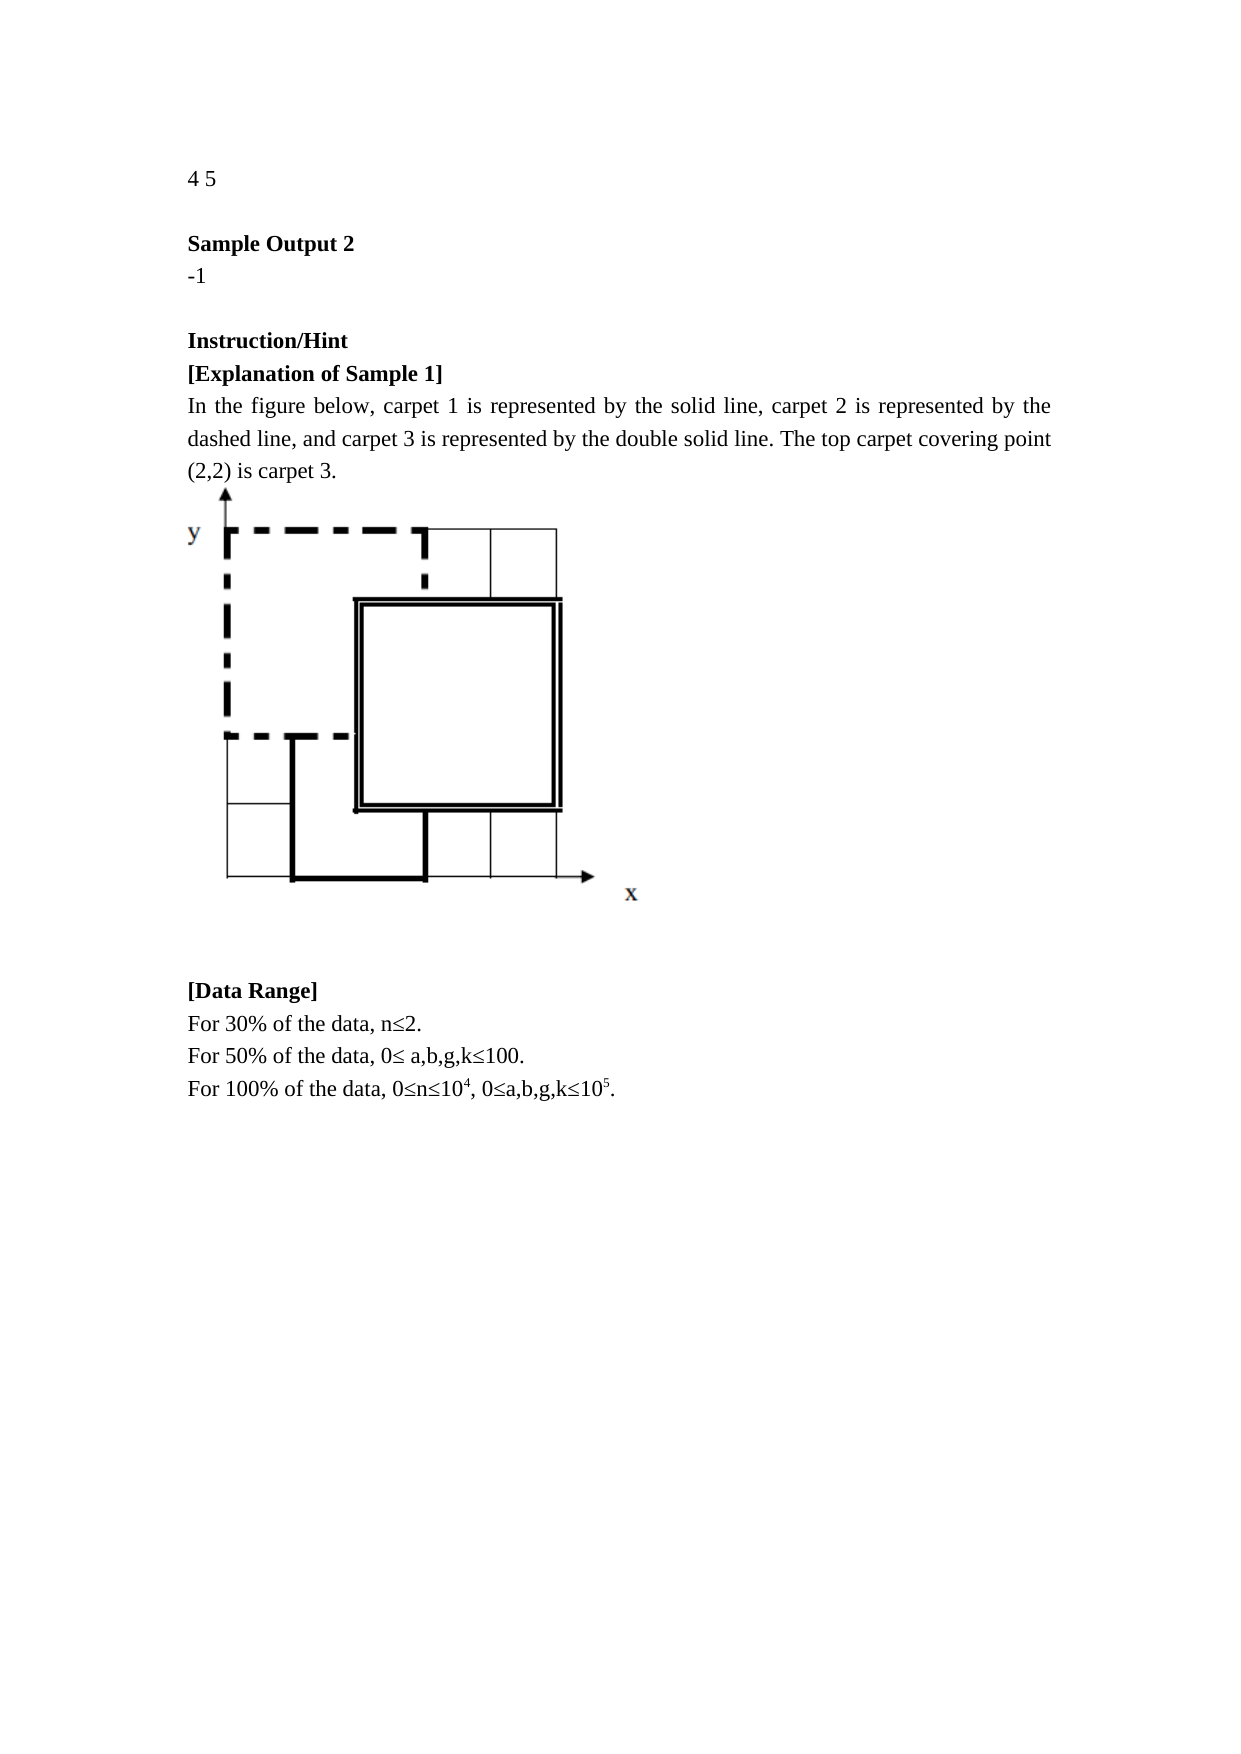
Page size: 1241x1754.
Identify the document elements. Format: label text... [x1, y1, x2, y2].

picture [187, 487, 656, 913]
text -1 [187, 259, 1053, 292]
text Sample Output 2 [187, 227, 1053, 259]
text Instruction/Hint [187, 324, 1053, 357]
text For 30% of the data, n≤2. For 50% of the data, 0≤ a,b,g,k≤100. For 100% of the data, 0≤n≤104, 0≤a,b,g,k≤105. [187, 1007, 1053, 1104]
text [Data Range] [187, 974, 1053, 1007]
text [Explanation of Sample 1] [187, 357, 1053, 389]
text 4 5 [187, 162, 1053, 194]
text In the figure below, carpet 1 is represented by the solid line, carpet 2 is represented by the dashed line, and carpet 3 is represented by the double solid line. The top carpet covering point (2,2) is carpet 3. [187, 389, 1053, 487]
